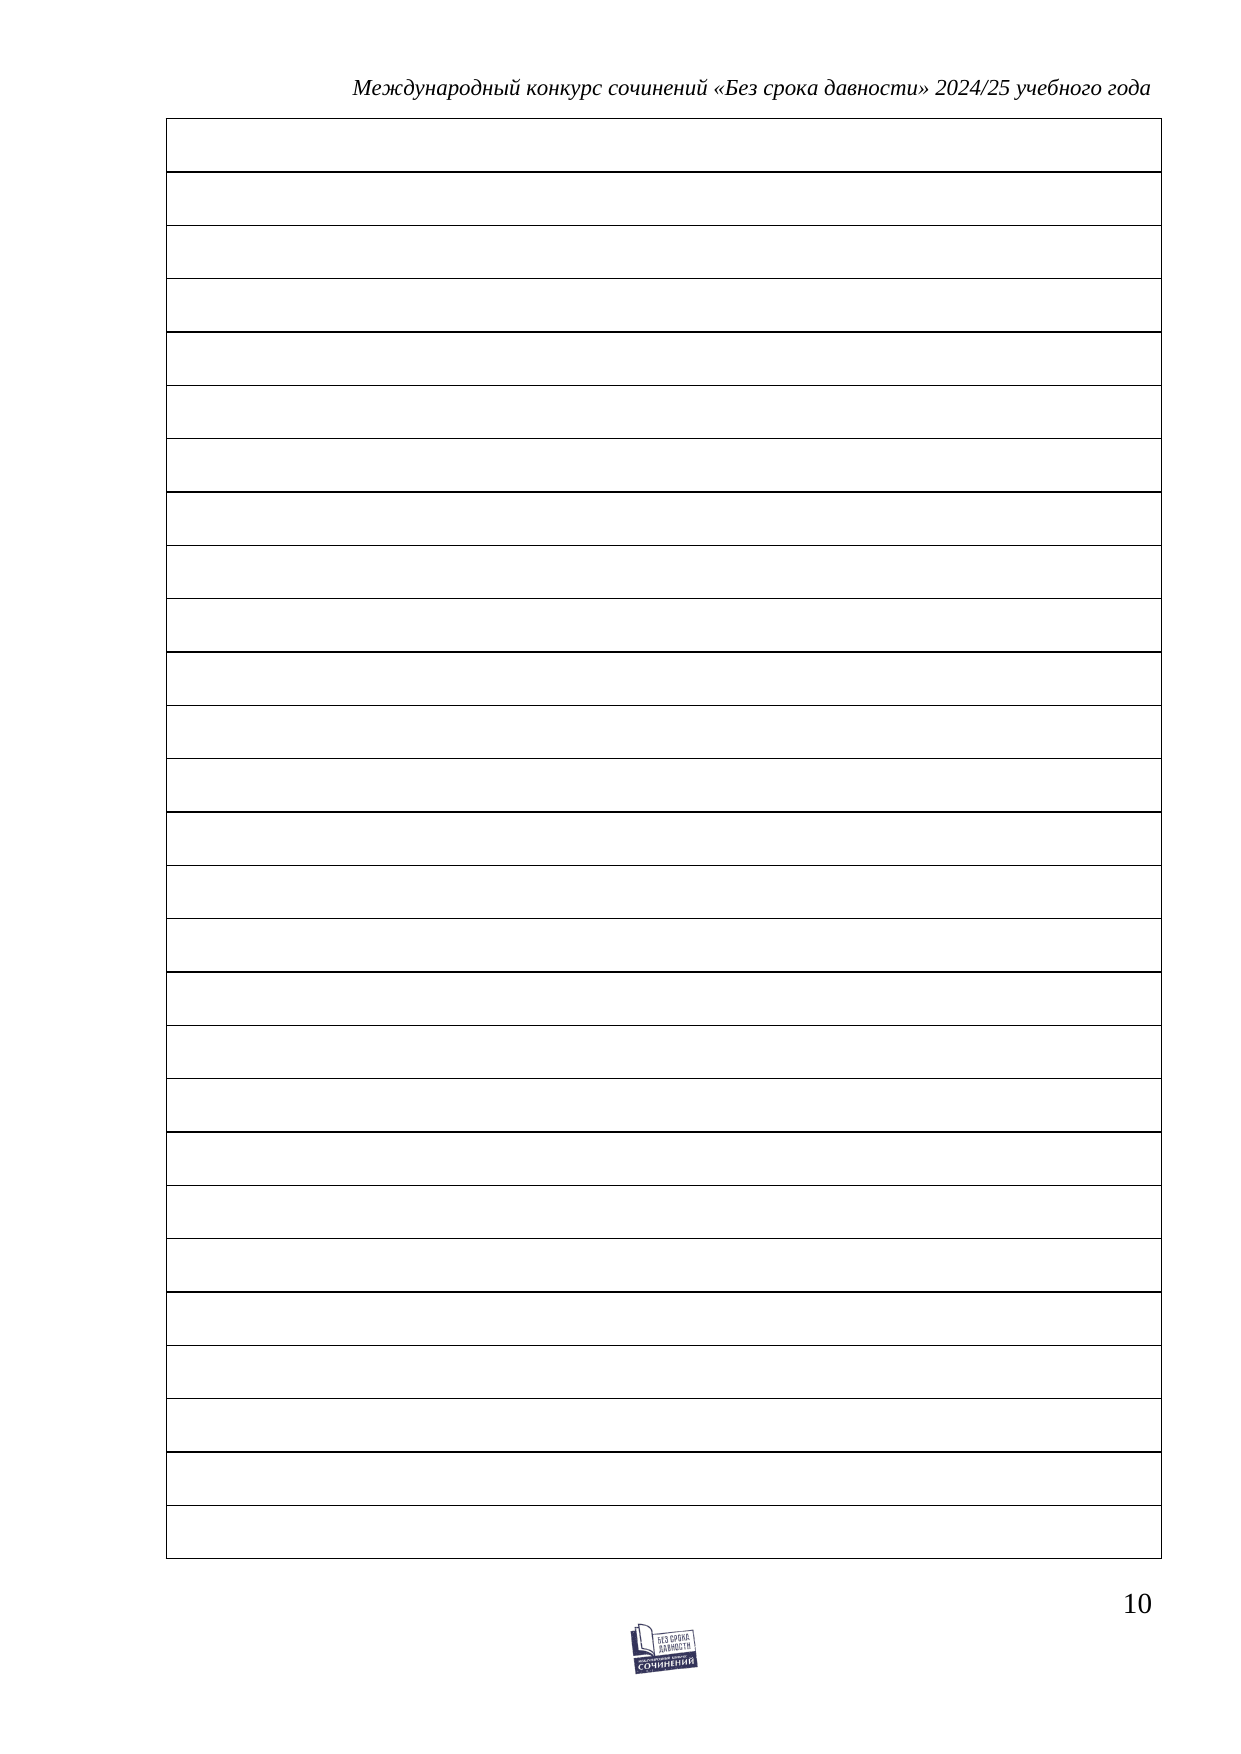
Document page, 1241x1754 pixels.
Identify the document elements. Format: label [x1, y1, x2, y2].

table_cell [167, 1399, 1161, 1451]
table_cell [167, 1079, 1161, 1131]
table_cell [167, 333, 1161, 385]
table_cell [167, 1346, 1161, 1398]
table_cell [167, 919, 1161, 971]
table_cell [167, 653, 1161, 705]
picture [616, 1619, 712, 1681]
table_cell [167, 546, 1161, 598]
table_cell [167, 1506, 1161, 1558]
table_cell [167, 173, 1161, 225]
table_cell [167, 1133, 1161, 1185]
table_cell [167, 226, 1161, 278]
table_cell [167, 1026, 1161, 1078]
table_cell [167, 866, 1161, 918]
table_cell [167, 599, 1161, 651]
table_cell [167, 1186, 1161, 1238]
table_cell [167, 439, 1161, 491]
table_cell [167, 1239, 1161, 1291]
table_cell [167, 706, 1161, 758]
table_cell [167, 973, 1161, 1025]
table_cell [167, 1293, 1161, 1345]
table_cell [167, 493, 1161, 545]
table_cell [167, 386, 1161, 438]
table_cell [167, 119, 1161, 171]
table_cell [167, 759, 1161, 811]
table_cell [167, 1453, 1161, 1505]
table_cell [167, 813, 1161, 865]
table_cell [167, 279, 1161, 331]
